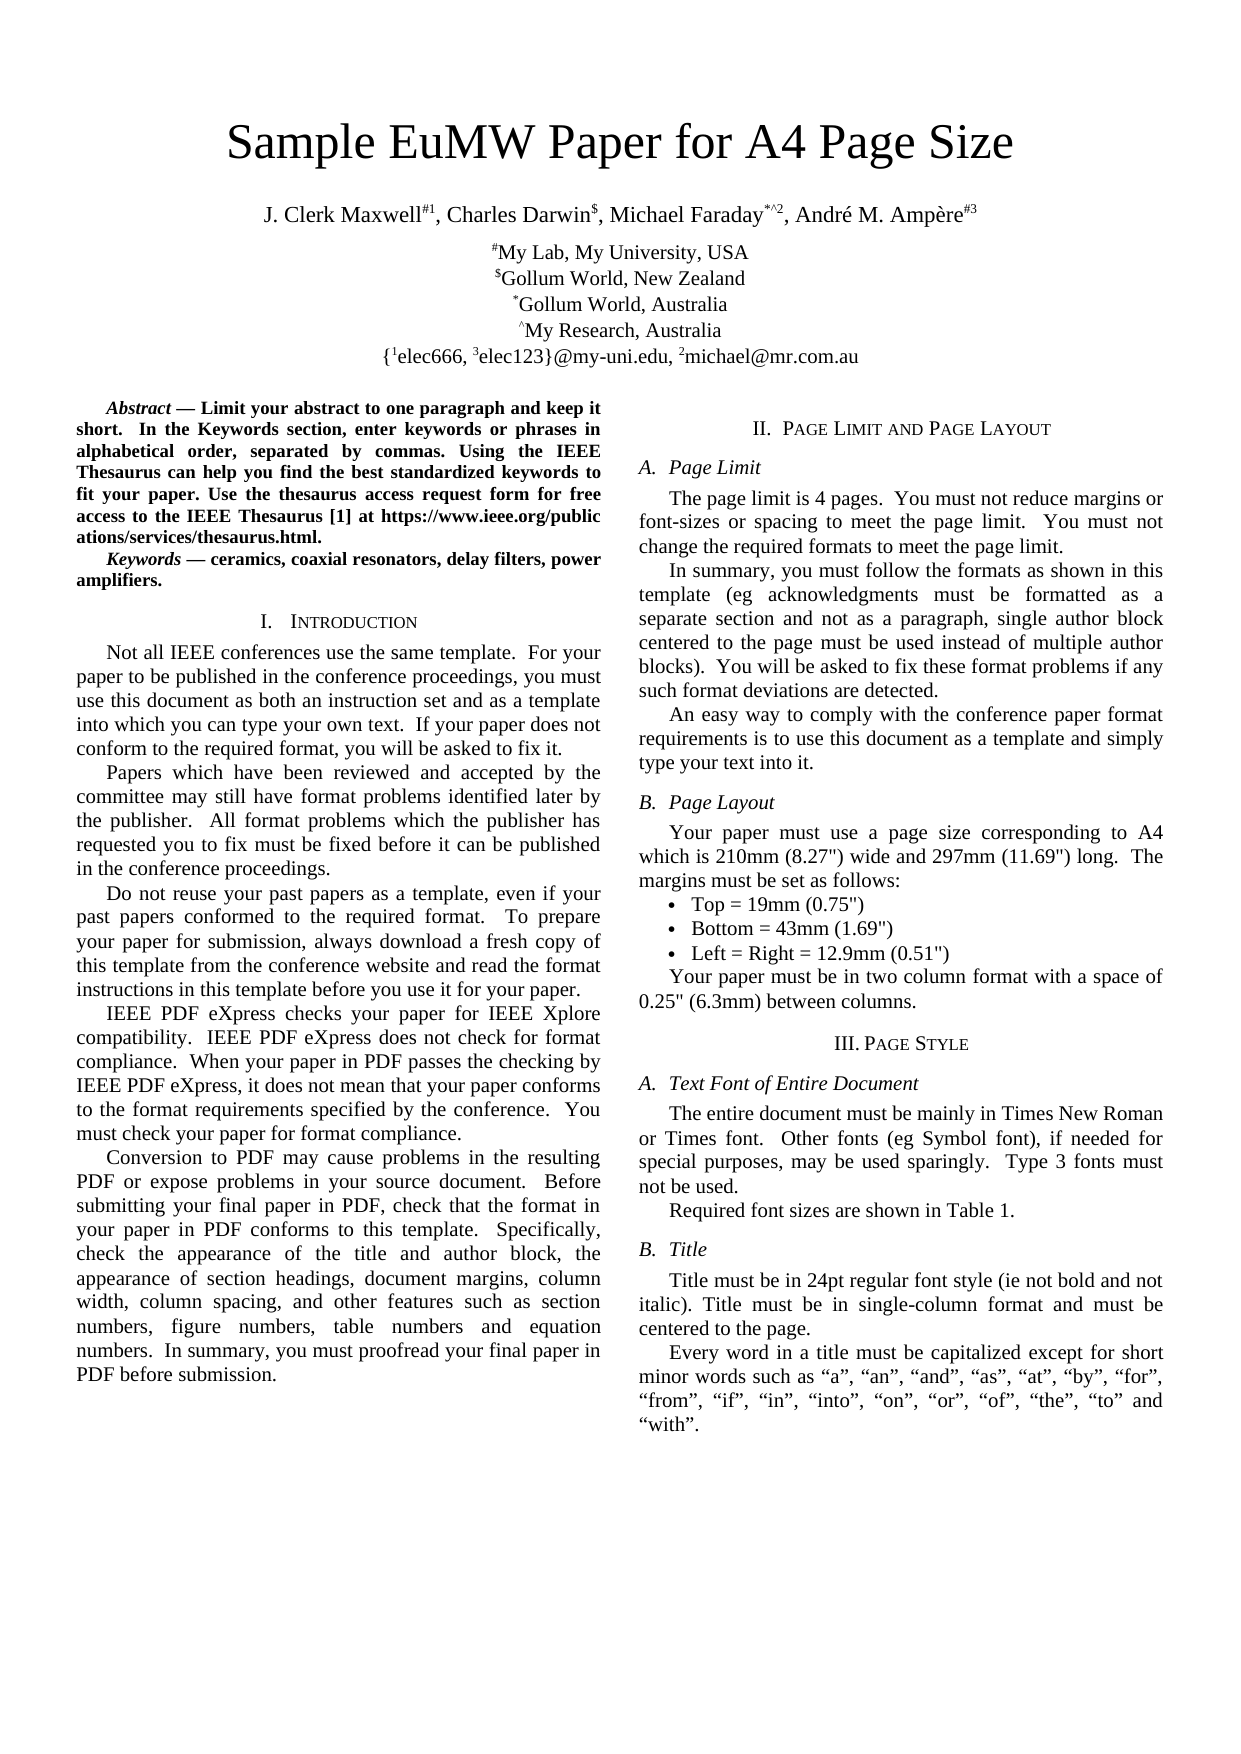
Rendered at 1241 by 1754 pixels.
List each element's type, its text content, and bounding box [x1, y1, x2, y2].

list Left = Right = 12.9mm (0.51") [669, 940, 1164, 964]
text #My Lab, My University, USA [76, 240, 1164, 264]
subtitle Page Limit [639, 455, 1164, 479]
text Papers which have been reviewed and accepted by the committee may still have format problems identified later by the publisher. All format problems which the publisher has requested you to fix must be fixed before it can be published in the conference proceedings. [76, 760, 601, 880]
subtitle Text Font of Entire Document [639, 1071, 1164, 1095]
text Your paper must be in two column format with a space of 0.25" (6.3mm) between columns. [639, 964, 1164, 1013]
list Bottom = 43mm (1.69") [669, 916, 1164, 940]
text *Gollum World, Australia [76, 292, 1164, 316]
text $Gollum World, New Zealand [76, 266, 1164, 290]
subtitle Title [639, 1237, 1164, 1261]
text Top = 19mm (0.75") [669, 892, 1164, 916]
text The page limit is 4 pages. You must not reduce margins or font-sizes or spacing to meet the page limit. You must not change the required formats to meet the page limit. [639, 485, 1164, 558]
text Every word in a title must be capitalized except for short minor words such as “a”, “an”, “and”, “as”, “at”, “by”, “for”, “from”, “if”, “in”, “into”, “on”, “or”, “of”, “the”, “to” and “with”. [639, 1340, 1164, 1436]
title Sample EuMW Paper for A4 Page Size [76, 112, 1164, 170]
text IEEE PDF eXpress checks your paper for IEEE Xplore compatibility. IEEE PDF eXpress does not check for format compliance. When your paper in PDF passes the checking by IEEE PDF eXpress, it does not mean that your paper conforms to the format requirements specified by the conference. You must check your paper for format compliance. [76, 1001, 601, 1145]
text Required font sizes are shown in Table 1. [639, 1198, 1164, 1222]
text Your paper must use a page size corresponding to A4 which is 210mm (8.27") wide and 297mm (11.69") long. The margins must be set as follows: [639, 820, 1164, 892]
subtitle Page Layout [639, 790, 1164, 814]
text {1elec666, 3elec123}@my-uni.edu, 2michael@mr.com.au [76, 344, 1164, 368]
subtitle Page Style [639, 1031, 1164, 1055]
text J. Clerk Maxwell#1, Charles Darwin$, Michael Faraday*^2, André M. Ampère#3 [76, 201, 1164, 227]
text An easy way to comply with the conference paper format requirements is to use this document as a template and simply type your text into it. [639, 702, 1164, 774]
text ^My Research, Australia [76, 318, 1164, 342]
text In summary, you must follow the formats as shown in this template (eg acknowledgments must be formatted as a separate section and not as a paragraph, single author block centered to the page must be used instead of multiple author blocks). You will be asked to fix these format problems if any such format deviations are detected. [639, 558, 1164, 702]
text Conversion to PDF may cause problems in the resulting PDF or expose problems in your source document. Before submitting your final paper in PDF, check that the format in your paper in PDF conforms to this template. Specifically, check the appearance of the title and author block, the appearance of section headings, document margins, column width, column spacing, and other features such as section numbers, figure numbers, table numbers and equation numbers. In summary, you must proofread your final paper in PDF before submission. [76, 1145, 601, 1386]
text Not all IEEE conferences use the same template. For your paper to be published in the conference proceedings, you must use this document as both an instruction set and as a template into which you can type your own text. If your paper does not conform to the required format, you will be asked to fix it. [76, 640, 601, 760]
text Keywords — ceramics, coaxial resonators, delay filters, power amplifiers. [76, 548, 601, 591]
text The entire document must be mainly in Times New Roman or Times font. Other fonts (eg Symbol font), if needed for special purposes, may be used sparingly. Type 3 fonts must not be used. [639, 1101, 1164, 1198]
text Abstract — Limit your abstract to one paragraph and keep it short. In the Keywords section, enter keywords or phrases in alphabetical order, separated by commas. Using the IEEE Thesaurus can help you find the best standardized keywords to fit your paper. Use the thesaurus access request form for free access to the IEEE Thesaurus [1] at https://www.ieee.org/public ations/services/thesaurus.html. [76, 397, 601, 548]
text Do not reuse your past papers as a template, even if your past papers conformed to the required format. To prepare your paper for submission, always download a fresh copy of this template from the conference website and read the format instructions in this template before you use it for your paper. [76, 880, 601, 1001]
subtitle Introduction [76, 609, 601, 633]
subtitle Page Limit and Page Layout [639, 415, 1164, 439]
text Title must be in 24pt regular font style (ie not bold and not italic). Title must be in single-column format and must be centered to the page. [639, 1268, 1164, 1340]
